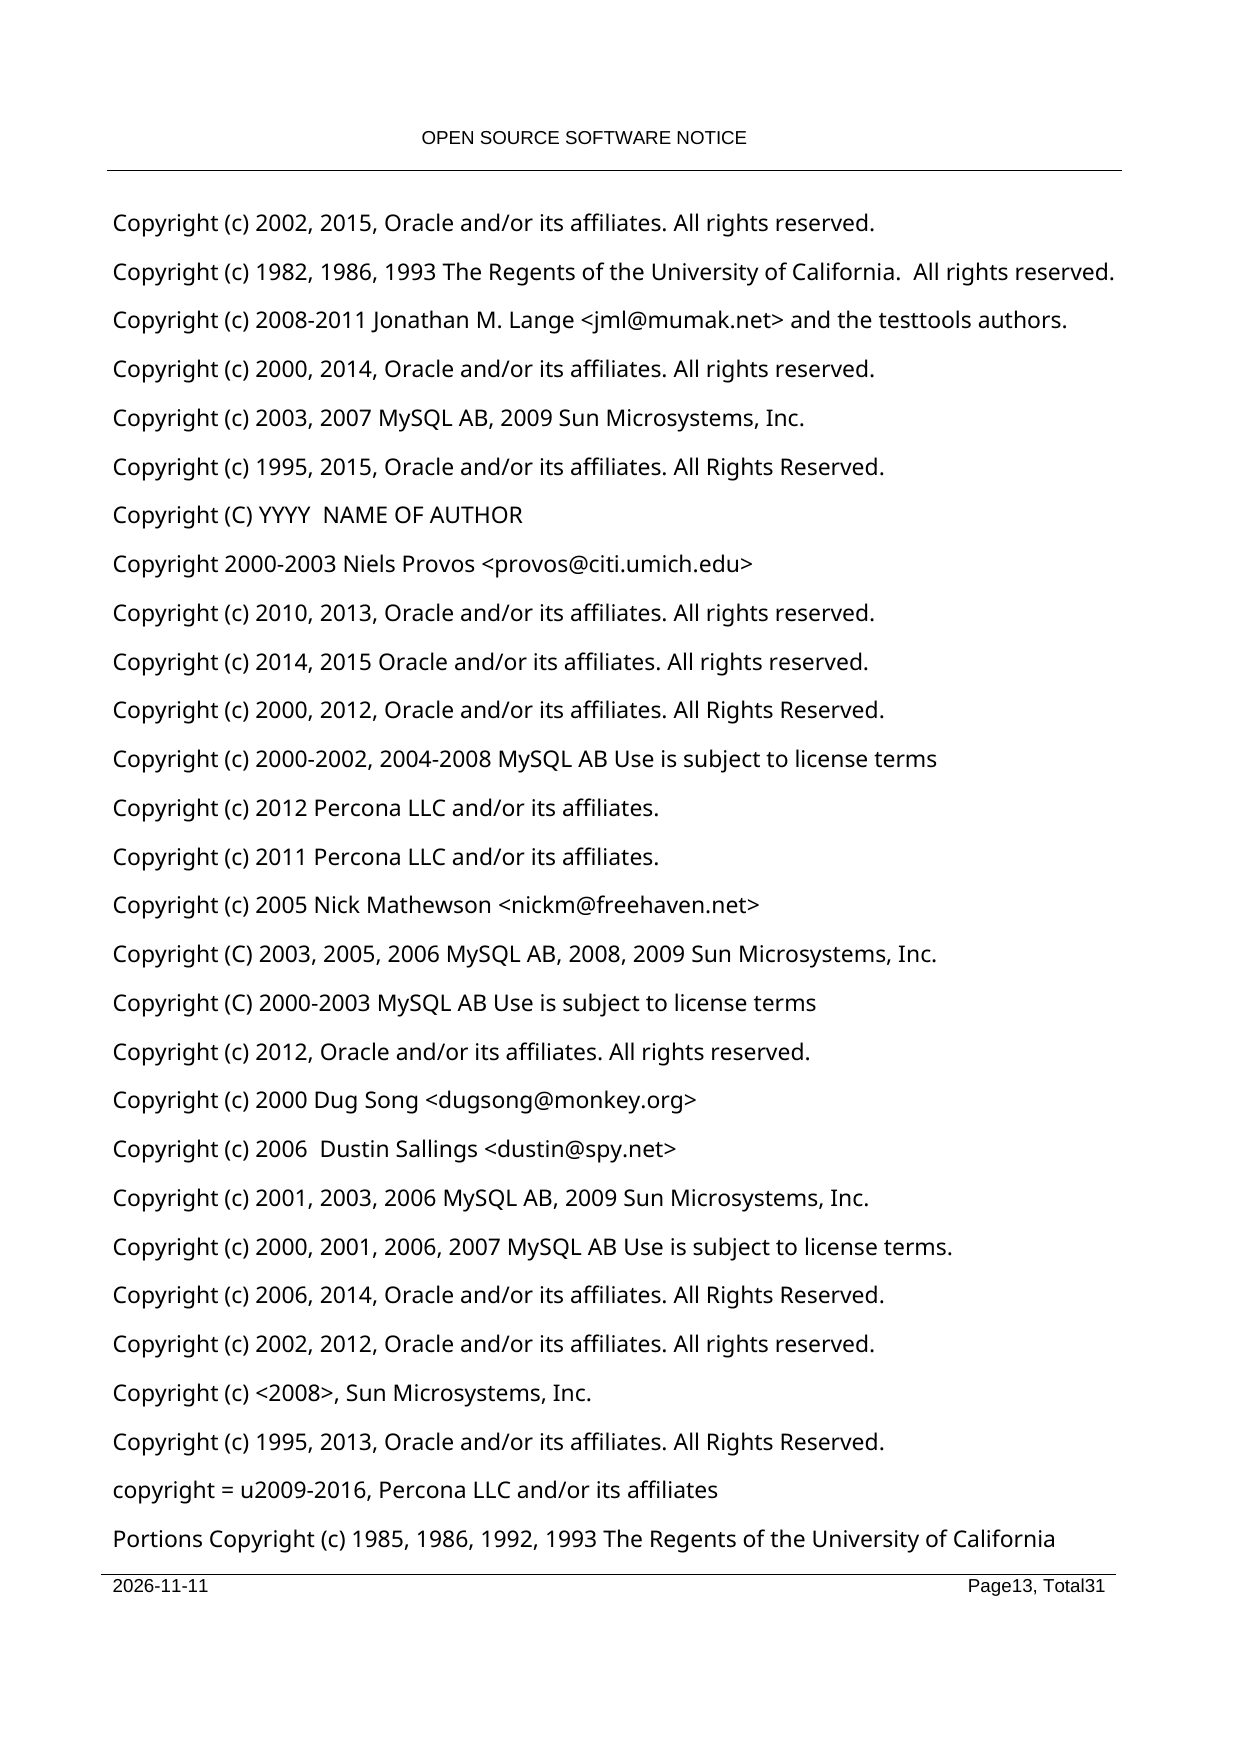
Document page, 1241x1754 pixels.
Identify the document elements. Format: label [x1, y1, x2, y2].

text [112, 206, 1128, 1555]
